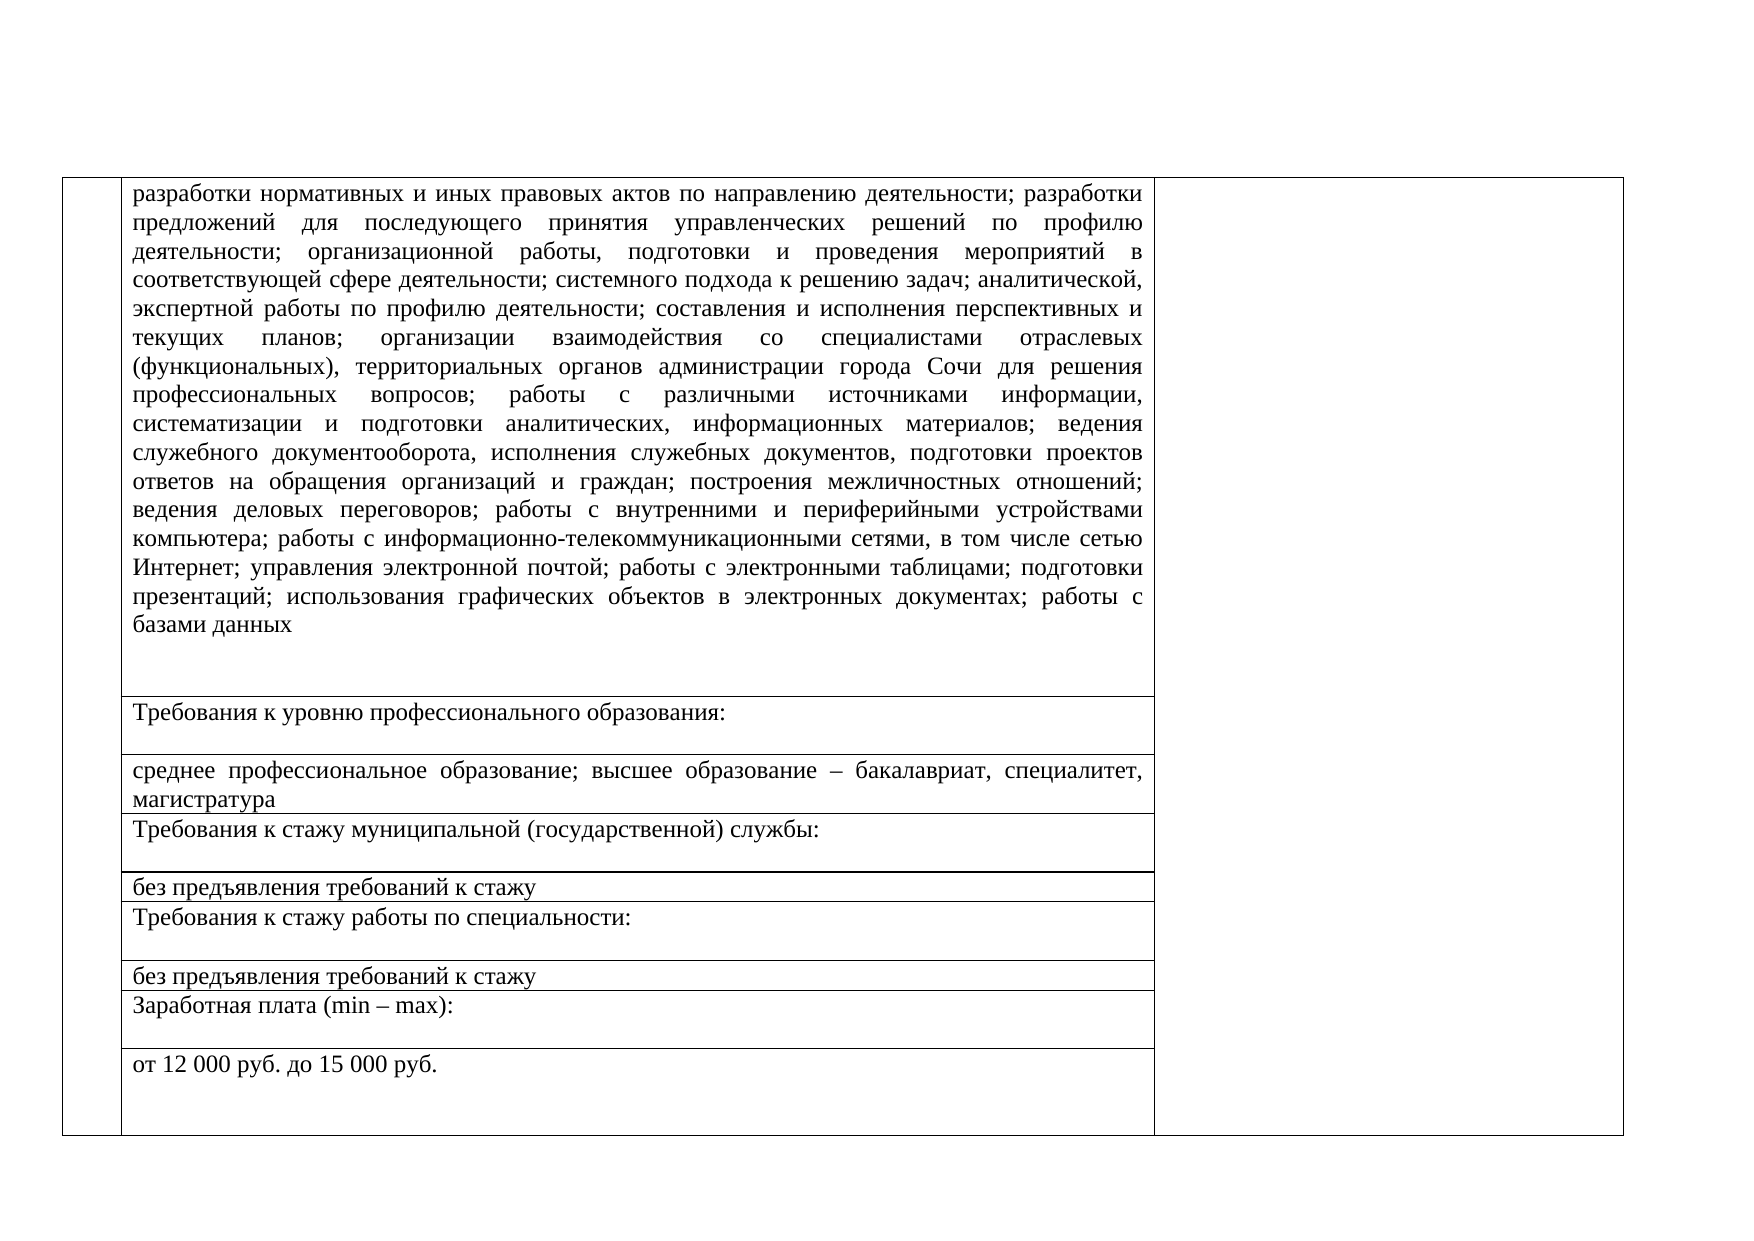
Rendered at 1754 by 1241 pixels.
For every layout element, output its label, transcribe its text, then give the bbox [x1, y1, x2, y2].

table_cell Требования к уровню профессионального образования: [122, 697, 1154, 754]
table_cell от 12 000 руб. до 15 000 руб. [122, 1049, 1154, 1135]
table_cell без предъявления требований к стажу [122, 961, 1154, 989]
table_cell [122, 178, 1154, 696]
table_cell Требования к стажу муниципальной (государственной) службы: [122, 814, 1154, 871]
table_cell Заработная плата (min – max): [122, 991, 1154, 1048]
table_cell Требования к стажу работы по специальности: [122, 902, 1154, 960]
table_cell среднее профессиональное образование; высшее образование – бакалавриат, специалитет, магистратура [275, 755, 1154, 813]
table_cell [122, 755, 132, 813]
table_cell без предъявления требований к стажу [122, 873, 1154, 901]
